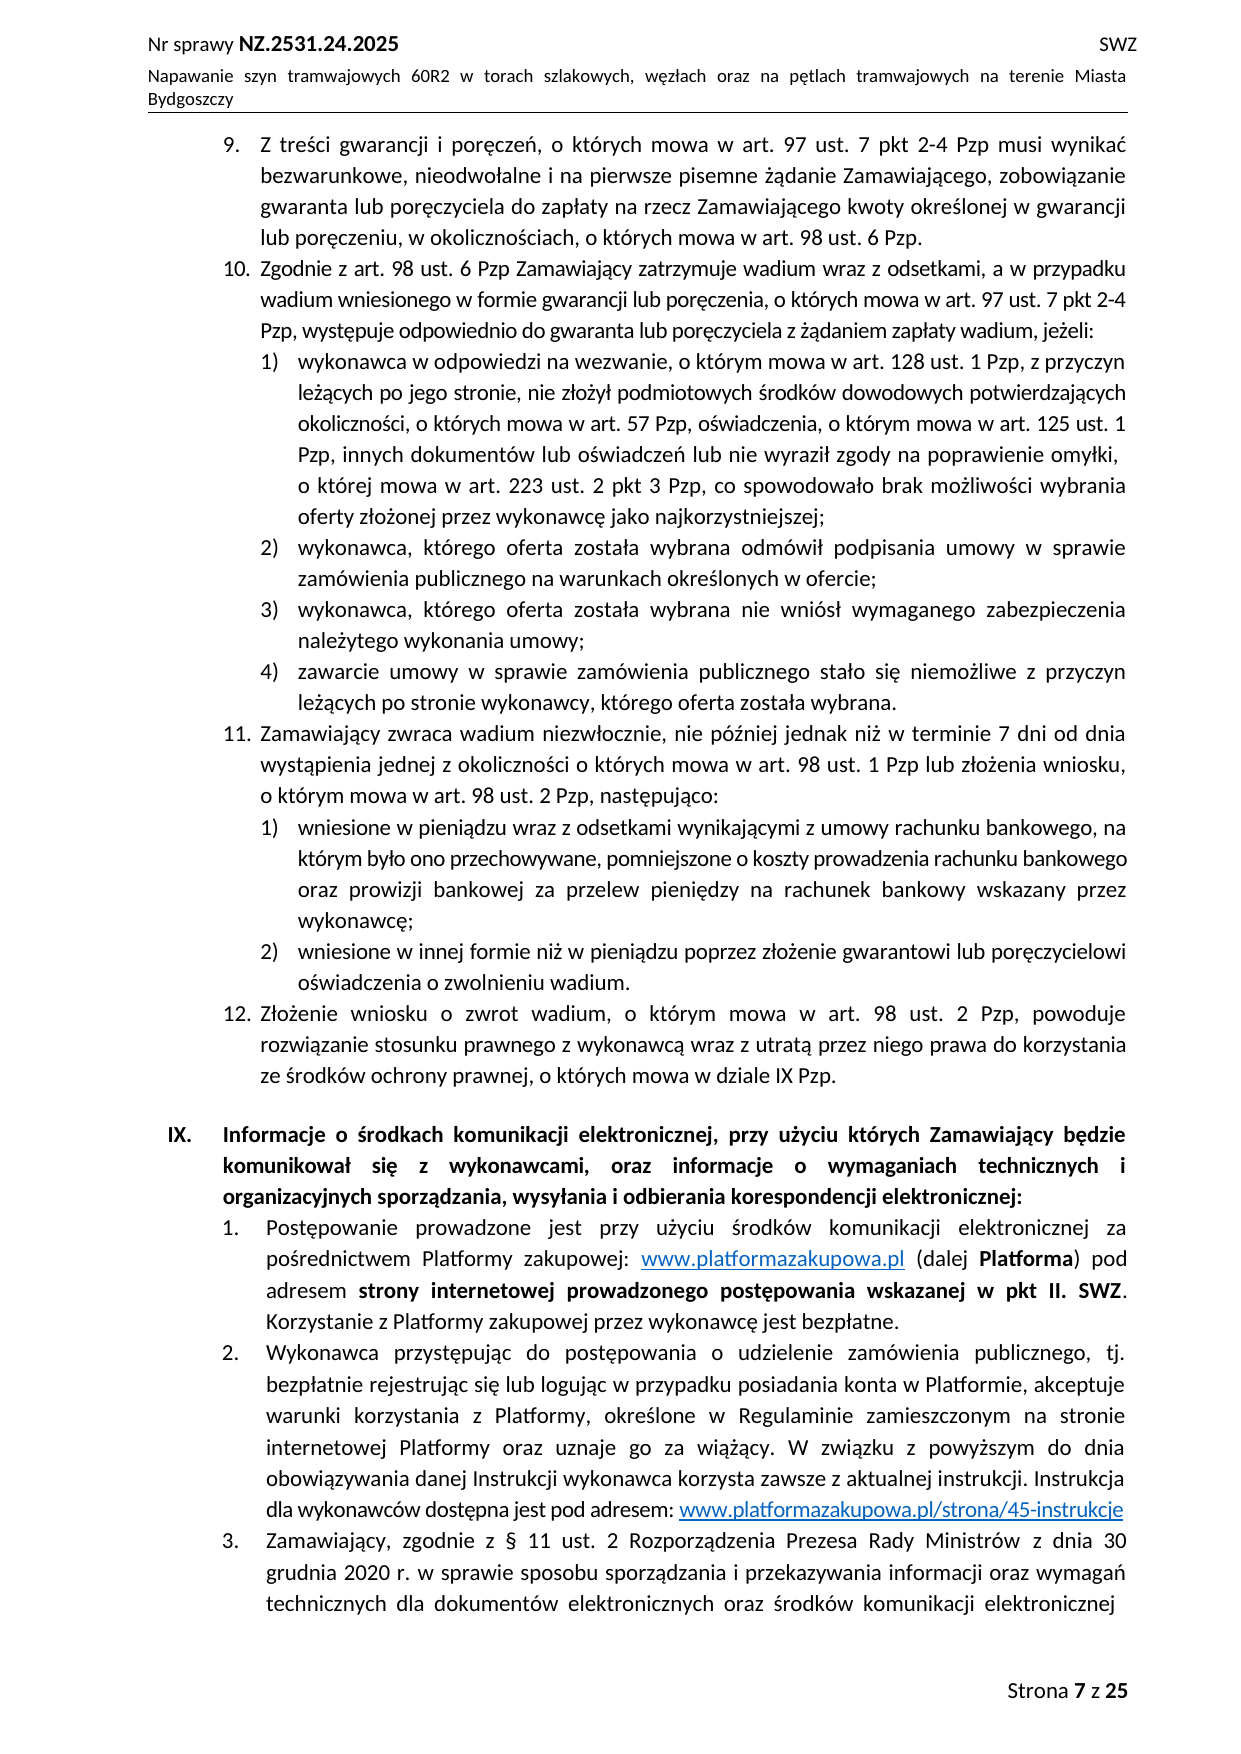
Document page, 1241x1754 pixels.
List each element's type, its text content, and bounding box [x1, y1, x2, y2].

list wykonawca w odpowiedzi na wezwanie, o którym mowa w art. 128 ust. 1 Pzp, z przyczyn leżących po jego stronie, nie złożył podmiotowych środków dowodowych potwierdzających okoliczności, o których mowa w art. 57 Pzp, oświadczenia, o którym mowa w art. 125 ust. 1 Pzp, innych dokumentów lub oświadczeń lub nie wyraził zgody na poprawienie omyłki, o której mowa w art. 223 ust. 2 pkt 3 Pzp, co spowodowało brak możliwości wybrania oferty złożonej przez wykonawcę jako najkorzystniejszej; [260, 347, 1127, 530]
list Postępowanie prowadzone jest przy użyciu środków komunikacji elektronicznej za pośrednictwem Platformy zakupowej: www.platformazakupowa.pl (dalej Platforma) pod adresem strony internetowej prowadzonego postępowania wskazanej w pkt II. SWZ. Korzystanie z Platformy zakupowej przez wykonawcę jest bezpłatne. [222, 1213, 1127, 1335]
list Zgodnie z art. 98 ust. 6 Pzp Zamawiający zatrzymuje wadium wraz z odsetkami, a w przypadku wadium wniesionego w formie gwarancji lub poręczenia, o których mowa w art. 97 ust. 7 pkt 2-4 Pzp, występuje odpowiednio do gwaranta lub poręczyciela z żądaniem zapłaty wadium, jeżeli: [223, 254, 1127, 344]
list wykonawca, którego oferta została wybrana nie wniósł wymaganego zabezpieczenia należytego wykonania umowy; [260, 595, 1127, 654]
list Z treści gwarancji i poręczeń, o których mowa w art. 97 ust. 7 pkt 2-4 Pzp musi wynikać bezwarunkowe, nieodwołalne i na pierwsze pisemne żądanie Zamawiającego, zobowiązanie gwaranta lub poręczyciela do zapłaty na rzecz Zamawiającego kwoty określonej w gwarancji lub poręczeniu, w okolicznościach, o których mowa w art. 98 ust. 6 Pzp. [223, 130, 1127, 251]
list zawarcie umowy w sprawie zamówienia publicznego stało się niemożliwe z przyczyn leżących po stronie wykonawcy, którego oferta została wybrana. [260, 657, 1127, 716]
list wniesione w innej formie niż w pieniądzu poprzez złożenie gwarantowi lub poręczycielowi oświadczenia o zwolnieniu wadium. [260, 937, 1127, 996]
list Informacje o środkach komunikacji elektronicznej, przy użyciu których Zamawiający będzie komunikował się z wykonawcami, oraz informacje o wymaganiach technicznych i organizacyjnych sporządzania, wysyłania i odbierania korespondencji elektronicznej: [192, 1120, 1127, 1210]
list wykonawca, którego oferta została wybrana odmówił podpisania umowy w sprawie zamówienia publicznego na warunkach określonych w ofercie; [260, 533, 1127, 592]
list Wykonawca przystępując do postępowania o udzielenie zamówienia publicznego, tj. bezpłatnie rejestrując się lub logując w przypadku posiadania konta w Platformie, akceptuje warunki korzystania z Platformy, określone w Regulaminie zamieszczonym na stronie internetowej Platformy oraz uznaje go za wiążący. W związku z powyższym do dnia obowiązywania danej Instrukcji wykonawca korzysta zawsze z aktualnej instrukcji. Instrukcja dla wykonawców dostępna jest pod adresem: www.platformazakupowa.pl/strona/45-instrukcje [222, 1338, 1127, 1523]
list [222, 1527, 1127, 1617]
list Zamawiający zwraca wadium niezwłocznie, nie później jednak niż w terminie 7 dni od dnia wystąpienia jednej z okoliczności o których mowa w art. 98 ust. 1 Pzp lub złożenia wniosku, o którym mowa w art. 98 ust. 2 Pzp, następująco: [223, 719, 1127, 809]
list Złożenie wniosku o zwrot wadium, o którym mowa w art. 98 ust. 2 Pzp, powoduje rozwiązanie stosunku prawnego z wykonawcą wraz z utratą przez niego prawa do korzystania ze środków ochrony prawnej, o których mowa w dziale IX Pzp. [223, 999, 1127, 1089]
list wniesione w pieniądzu wraz z odsetkami wynikającymi z umowy rachunku bankowego, na którym było ono przechowywane, pomniejszone o koszty prowadzenia rachunku bankowego oraz prowizji bankowej za przelew pieniędzy na rachunek bankowy wskazany przez wykonawcę; [260, 813, 1127, 934]
